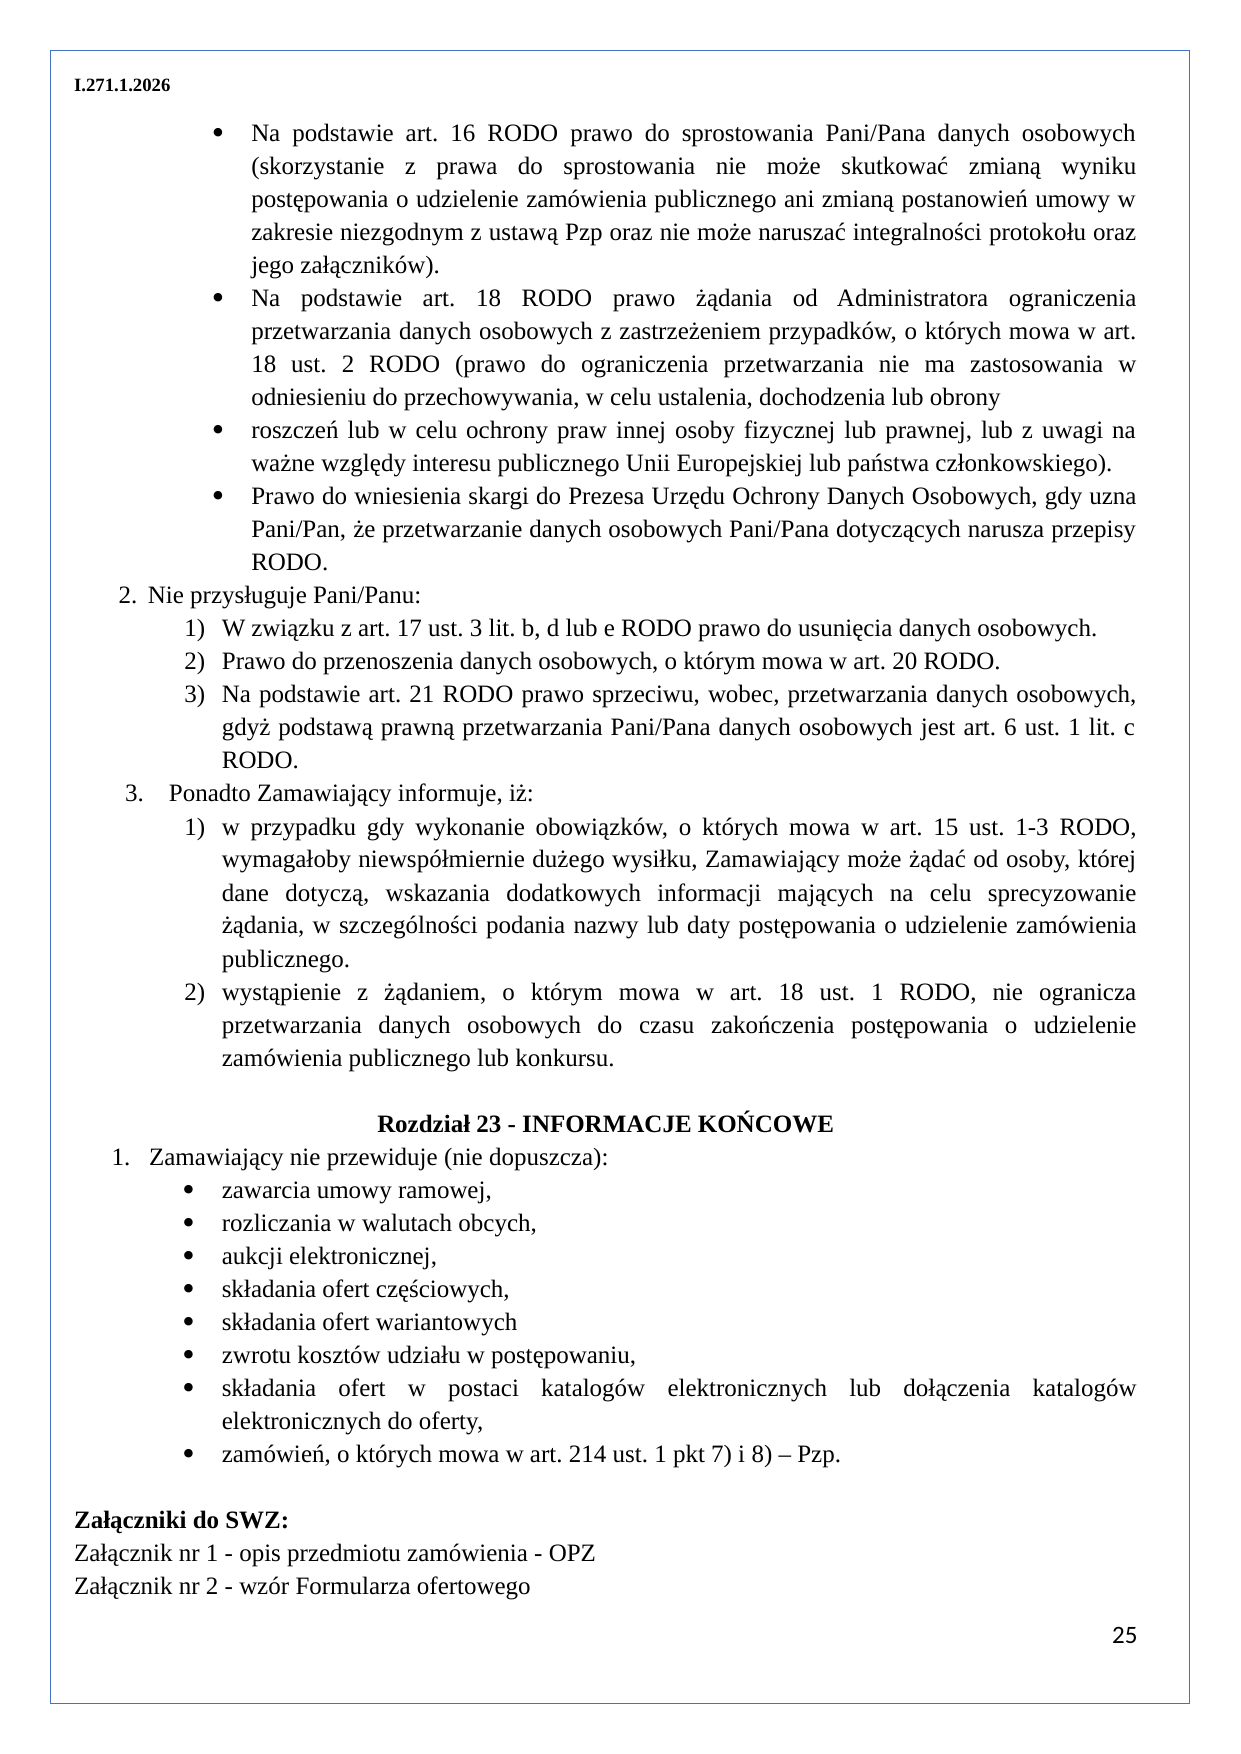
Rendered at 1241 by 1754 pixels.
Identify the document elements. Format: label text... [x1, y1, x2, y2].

subtitle Rozdział 23 - INFORMACJE KOŃCOWE [74, 1109, 1137, 1137]
list zawarcia umowy ramowej, [184, 1175, 1137, 1203]
text Załącznik nr 1 - opis przedmiotu zamówienia - OPZ [74, 1538, 1137, 1567]
list Nie przysługuje Pani/Panu: [118, 580, 1137, 609]
text Załącznik nr 2 - wzór Formularza ofertowego [74, 1571, 1137, 1600]
list zwrotu kosztów udziału w postępowaniu, [184, 1340, 1137, 1369]
list Na podstawie art. 16 RODO prawo do sprostowania Pani/Pana danych osobowych (skorzystanie z prawa do sprostowania nie może skutkować zmianą wyniku postępowania o udzielenie zamówienia publicznego ani zmianą postanowień umowy w zakresie niezgodnym z ustawą Pzp oraz nie może naruszać integralności protokołu oraz jego załączników). [213, 118, 1137, 279]
list Na podstawie art. 21 RODO prawo sprzeciwu, wobec, przetwarzania danych osobowych, gdyż podstawą prawną przetwarzania Pani/Pana danych osobowych jest art. 6 ust. 1 lit. c RODO. [184, 679, 1137, 774]
list roszczeń lub w celu ochrony praw innej osoby fizycznej lub prawnej, lub z uwagi na ważne względy interesu publicznego Unii Europejskiej lub państwa członkowskiego). [213, 415, 1137, 477]
list zamówień, o których mowa w art. 214 ust. 1 pkt 7) i 8) – Pzp. [184, 1439, 1137, 1468]
list w przypadku gdy wykonanie obowiązków, o których mowa w art. 15 ust. 1-3 RODO, wymagałoby niewspółmiernie dużego wysiłku, Zamawiający może żądać od osoby, której dane dotyczą, wskazania dodatkowych informacji mających na celu sprecyzowanie żądania, w szczególności podania nazwy lub daty postępowania o udzielenie zamówienia publicznego. [184, 812, 1137, 972]
text Załączniki do SWZ: [74, 1505, 1137, 1534]
list składania ofert wariantowych [184, 1307, 1137, 1336]
list Prawo do wniesienia skargi do Prezesa Urzędu Ochrony Danych Osobowych, gdy uzna Pani/Pan, że przetwarzanie danych osobowych Pani/Pana dotyczących narusza przepisy RODO. [213, 481, 1137, 576]
list W związku z art. 17 ust. 3 lit. b, d lub e RODO prawo do usunięcia danych osobowych. [184, 613, 1137, 642]
list rozliczania w walutach obcych, [184, 1208, 1137, 1237]
list Zamawiający nie przewiduje (nie dopuszcza): [111, 1142, 1137, 1171]
list składania ofert częściowych, [184, 1274, 1137, 1303]
list Na podstawie art. 18 RODO prawo żądania od Administratora ograniczenia przetwarzania danych osobowych z zastrzeżeniem przypadków, o których mowa w art. 18 ust. 2 RODO (prawo do ograniczenia przetwarzania nie ma zastosowania w odniesieniu do przechowywania, w celu ustalenia, dochodzenia lub obrony [213, 283, 1137, 411]
list aukcji elektronicznej, [184, 1241, 1137, 1269]
list składania ofert w postaci katalogów elektronicznych lub dołączenia katalogów elektronicznych do oferty, [184, 1373, 1137, 1435]
list wystąpienie z żądaniem, o którym mowa w art. 18 ust. 1 RODO, nie ogranicza przetwarzania danych osobowych do czasu zakończenia postępowania o udzielenie zamówienia publicznego lub konkursu. [184, 977, 1137, 1071]
list Prawo do przenoszenia danych osobowych, o którym mowa w art. 20 RODO. [184, 646, 1137, 675]
list Ponadto Zamawiający informuje, iż: [125, 778, 1137, 807]
